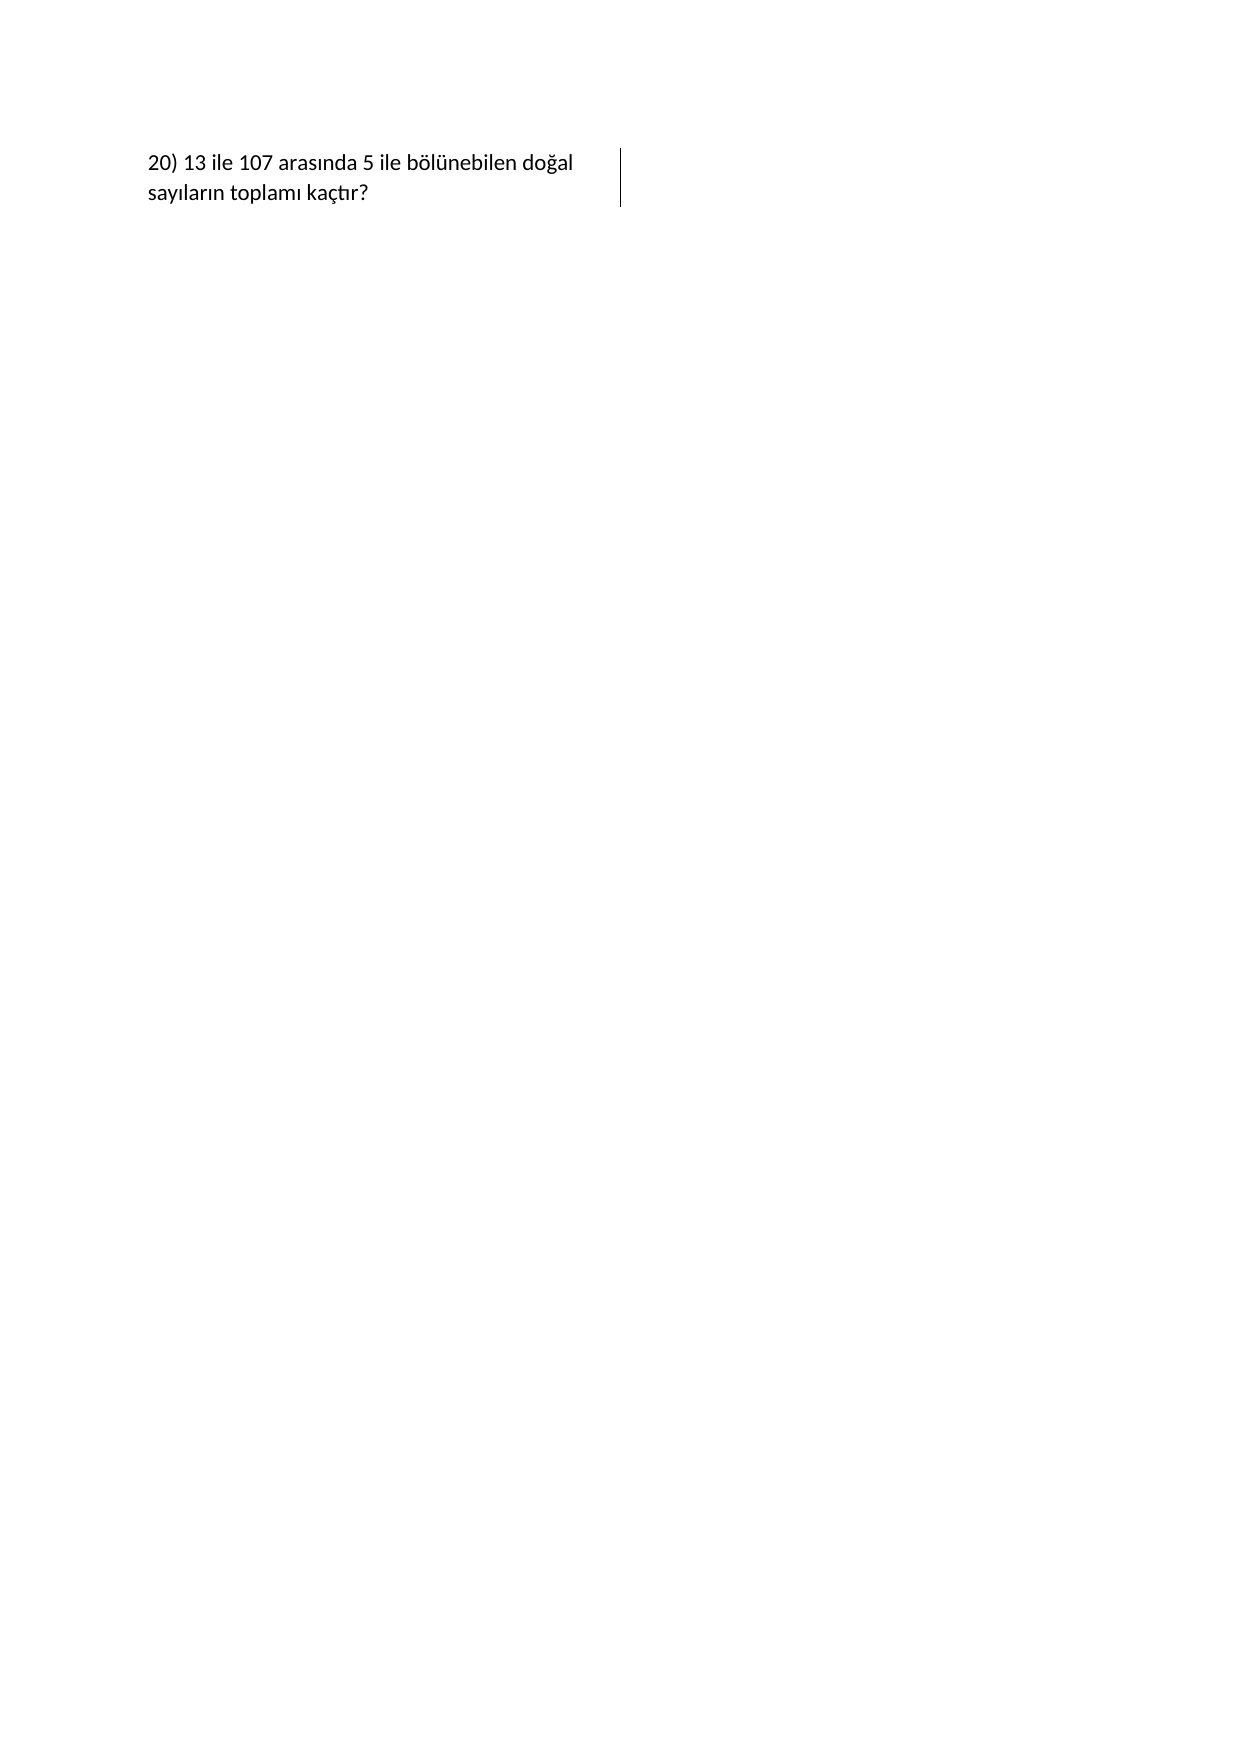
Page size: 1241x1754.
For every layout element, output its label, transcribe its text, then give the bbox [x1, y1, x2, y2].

text 20) 13 ile 107 arasında 5 ile bölünebilen doğal sayıların toplamı kaçtır? [148, 148, 583, 206]
